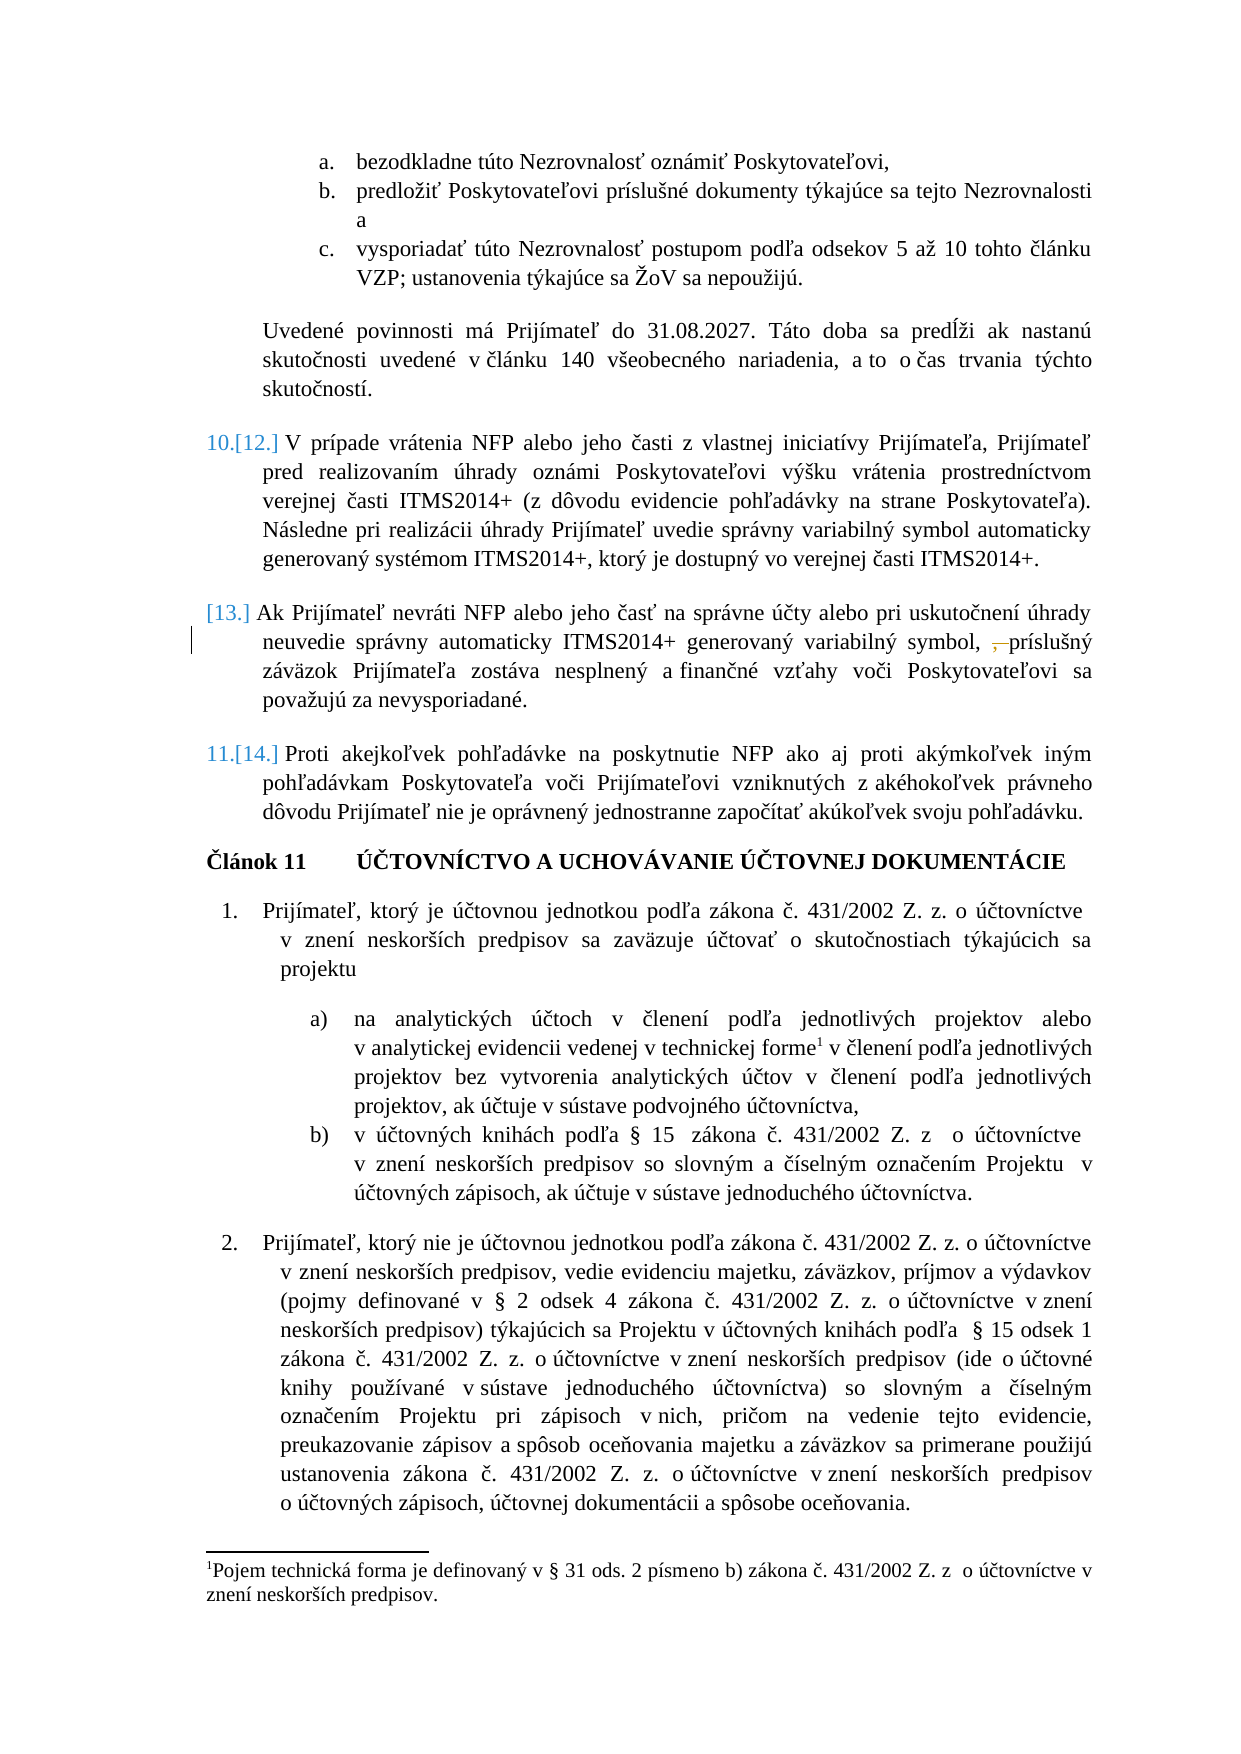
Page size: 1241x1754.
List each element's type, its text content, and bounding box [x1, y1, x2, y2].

text Uvedené povinnosti má Prijímateľ do 31.08.2027. Táto doba sa predĺži ak nastanú skutočnosti uvedené v článku 140 všeobecného nariadenia, a to o čas trvania týchto skutočností. [262, 317, 1092, 402]
list Proti akejkoľvek pohľadávke na poskytnutie NFP ako aj proti akýmkoľvek iným pohľadávkam Poskytovateľa voči Prijímateľovi vzniknutých z akéhokoľvek právneho dôvodu Prijímateľ nie je oprávnený jednostranne započítať akúkoľvek svoju pohľadávku. [206, 740, 1092, 824]
list Prijímateľ, ktorý nie je účtovnou jednotkou podľa zákona č. 431/2002 Z. z. o účtovníctve v znení neskorších predpisov, vedie evidenciu majetku, záväzkov, príjmov a výdavkov (pojmy definované v § 2 odsek 4 zákona č. 431/2002 Z. z. o účtovníctve v znení neskorších predpisov) týkajúcich sa Projektu v účtovných knihách podľa § 15 odsek 1 zákona č. 431/2002 Z. z. o účtovníctve v znení neskorších predpisov (ide o účtovné knihy používané v sústave jednoduchého účtovníctva) so slovným a číselným označením Projektu pri zápisoch v nich, pričom na vedenie tejto evidencie, preukazovanie zápisov a spôsob oceňovania majetku a záväzkov sa primerane použijú ustanovenia zákona č. 431/2002 Z. z. o účtovníctve v znení neskorších predpisov o účtovných zápisoch, účtovnej dokumentácii a spôsobe oceňovania. [221, 1229, 1092, 1516]
list bezodkladne túto Nezrovnalosť oznámiť Poskytovateľovi, [319, 148, 1092, 174]
list v účtovných knihách podľa § 15 zákona č. 431/2002 Z. z o účtovníctve v znení neskorších predpisov so slovným a číselným označením Projektu v účtovných zápisoch, ak účtuje v sústave jednoduchého účtovníctva. [310, 1121, 1092, 1205]
list Prijímateľ, ktorý je účtovnou jednotkou podľa zákona č. 431/2002 Z. z. o účtovníctve v znení neskorších predpisov sa zaväzuje účtovať o skutočnostiach týkajúcich sa projektu [221, 897, 1092, 982]
text Článok 11 ÚČTOVNÍCTVO A UCHOVÁVANIE ÚČTOVNEJ DOKUMENTÁCIE [206, 848, 1092, 874]
list vysporiadať túto Nezrovnalosť postupom podľa odsekov 5 až 10 tohto článku VZP; ustanovenia týkajúce sa ŽoV sa nepoužijú. [319, 234, 1092, 290]
list na analytických účtoch v členení podľa jednotlivých projektov alebo v analytickej evidencii vedenej v technickej forme v členení podľa jednotlivých projektov bez vytvorenia analytických účtov v členení podľa jednotlivých projektov, ak účtuje v sústave podvojného účtovníctva, [310, 1005, 1092, 1118]
list predložiť Poskytovateľovi príslušné dokumenty týkajúce sa tejto Nezrovnalosti a [319, 177, 1092, 232]
list Ak Prijímateľ nevráti NFP alebo jeho časť na správne účty alebo pri uskutočnení úhrady neuvedie správny automaticky ITMS2014+ generovaný variabilný symbol, príslušný záväzok Prijímateľa zostáva nesplnený a finančné vzťahy voči Poskytovateľovi sa považujú za nevysporiadané. [206, 599, 1092, 712]
list V prípade vrátenia NFP alebo jeho časti z vlastnej iniciatívy Prijímateľa, Prijímateľ pred realizovaním úhrady oznámi Poskytovateľovi výšku vrátenia prostredníctvom verejnej časti ITMS2014+ (z dôvodu evidencie pohľadávky na strane Poskytovateľa). Následne pri realizácii úhrady Prijímateľ uvedie správny variabilný symbol automaticky generovaný systémom ITMS2014+, ktorý je dostupný vo verejnej časti ITMS2014+. [206, 429, 1092, 572]
